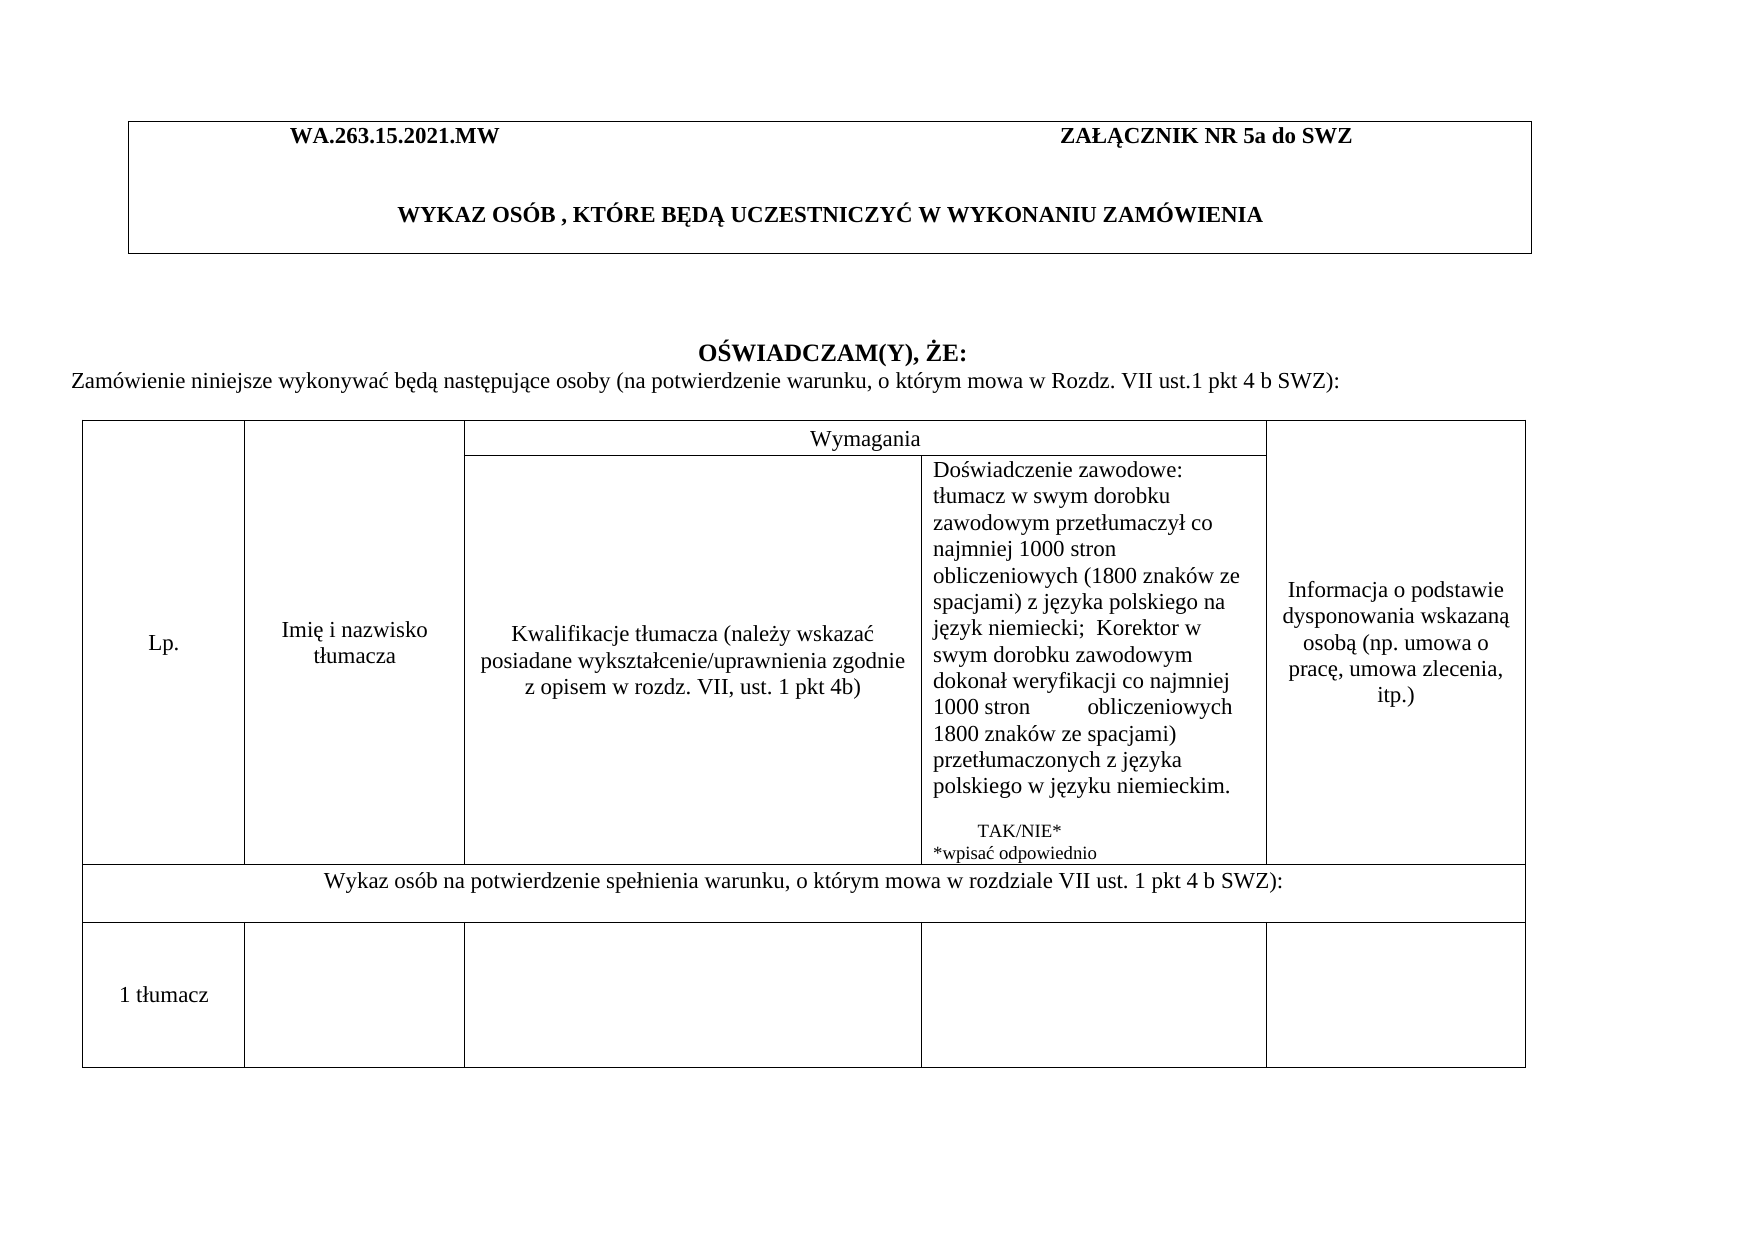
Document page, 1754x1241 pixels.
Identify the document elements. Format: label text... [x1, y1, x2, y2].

text Zamówienie niniejsze wykonywać będą następujące osoby (na potwierdzenie warunku, o którym mowa w Rozdz. VII ust.1 pkt 4 b SWZ): [71, 367, 1589, 393]
table_cell [245, 923, 464, 1067]
table_cell 1 tłumacz [83, 923, 244, 1067]
table_cell Wykaz osób na potwierdzenie spełnienia warunku, o którym mowa w rozdziale VII ust. 1 pkt 4 b SWZ): [83, 865, 1525, 922]
table_header Informacja o podstawie dysponowania wskazaną osobą (np. umowa o pracę, umowa zlecenia, itp.) [1267, 421, 1525, 863]
table_header Lp. [83, 421, 244, 863]
table_header Imię i nazwisko tłumacza [245, 421, 464, 863]
table_header Wymagania [465, 421, 1266, 455]
table_cell Doświadczenie zawodowe: tłumacz w swym dorobku zawodowym przetłumaczył co najmniej 1000 stron obliczeniowych (1800 znaków ze spacjami) z języka polskiego na język niemiecki; Korektor w swym dorobku zawodowym dokonał weryfikacji co najmniej 1000 stron obliczeniowych 1800 znaków ze spacjami) przetłumaczonych z języka polskiego w języku niemieckim. TAK/NIE* *wpisać odpowiednio [922, 456, 1266, 863]
table_header WA.263.15.2021.MW ZAŁĄCZNIK NR 5a do SWZ [129, 122, 1531, 201]
table_cell [1267, 923, 1525, 1067]
table_cell Wykaz Osób , które będą uczestniczyć w wykonaniu zamówienia [129, 201, 1531, 253]
table_cell [465, 923, 921, 1067]
table_cell Kwalifikacje tłumacza (należy wskazać posiadane wykształcenie/uprawnienia zgodnie z opisem w rozdz. VII, ust. 1 pkt 4b) [465, 456, 921, 863]
table_cell [922, 923, 1266, 1067]
list OŚWIADCZAM(Y), ŻE: [71, 338, 1594, 367]
